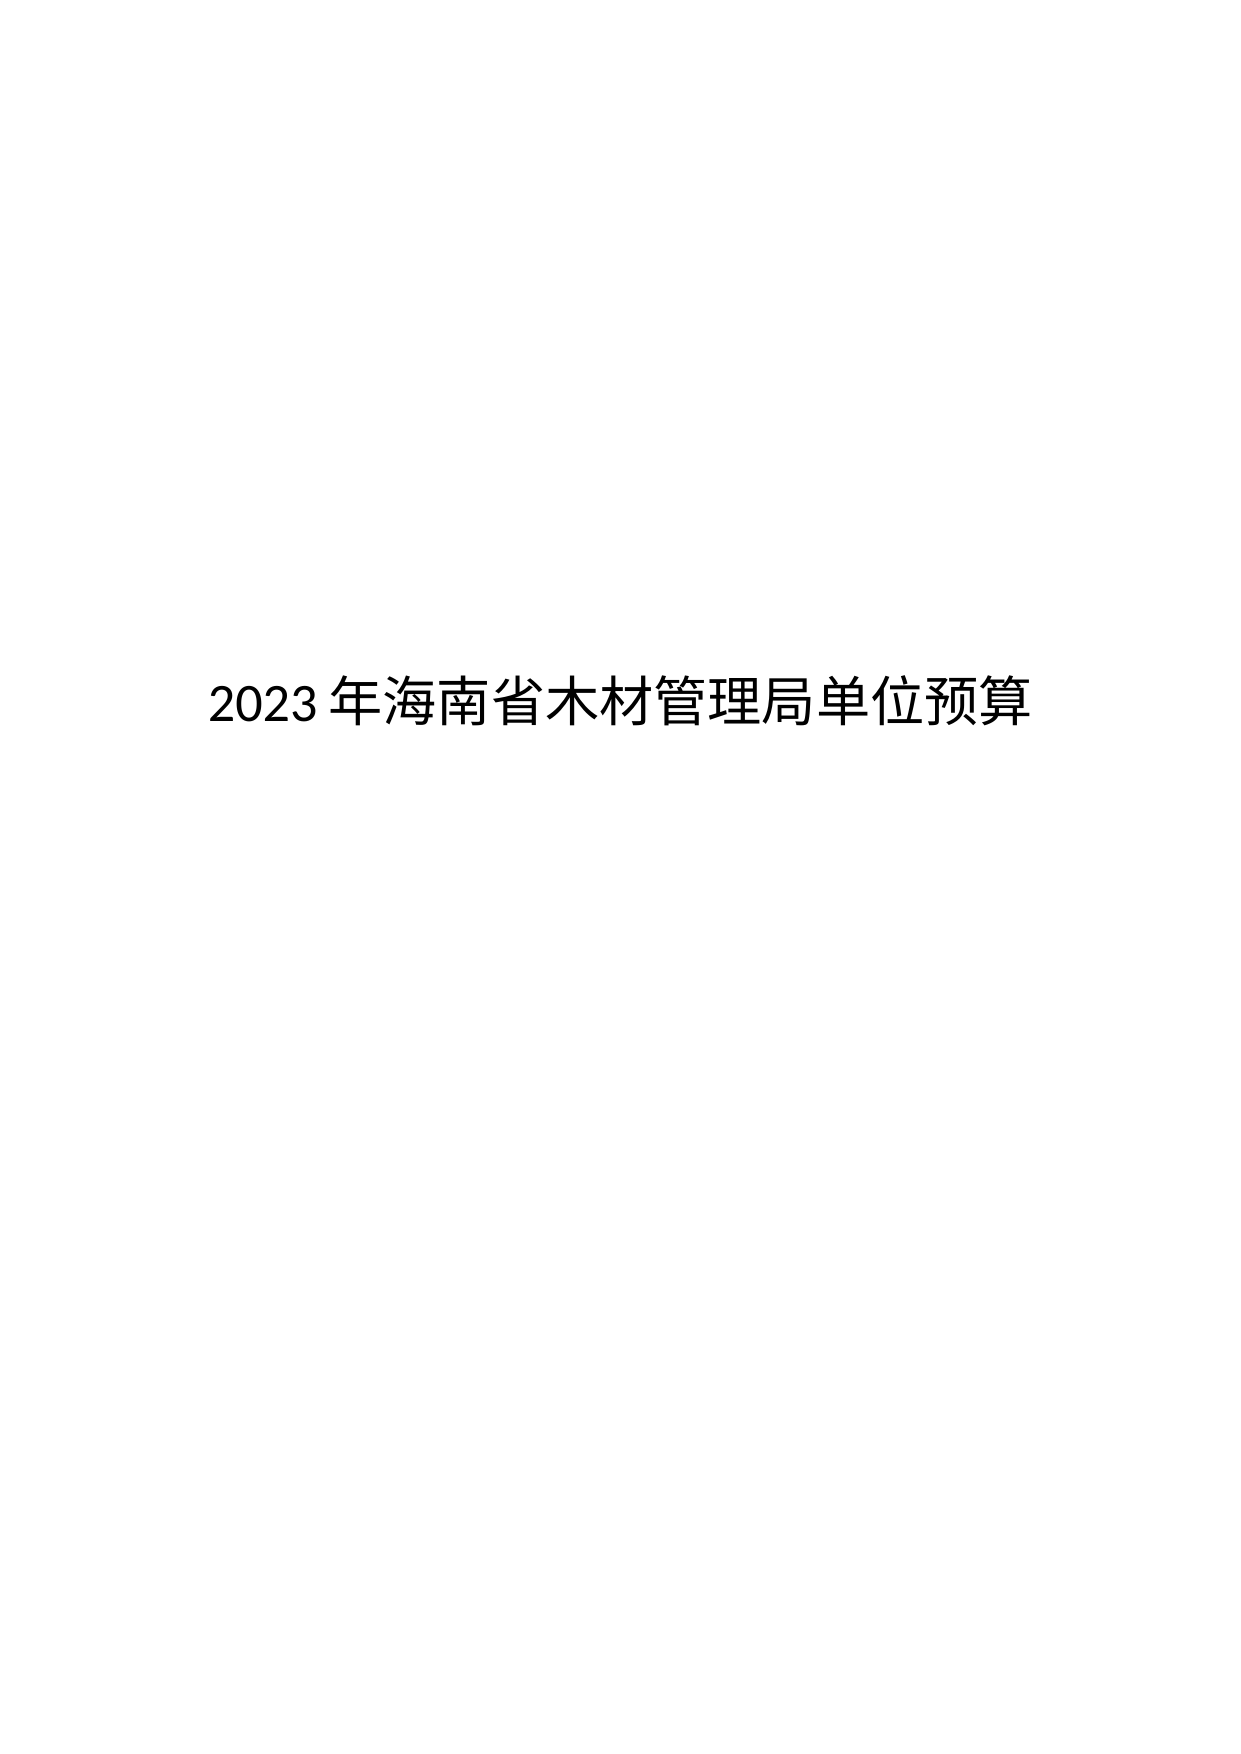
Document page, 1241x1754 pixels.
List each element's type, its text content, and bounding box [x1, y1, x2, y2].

text 2023年海南省木材管理局单位预算 [187, 649, 1053, 747]
